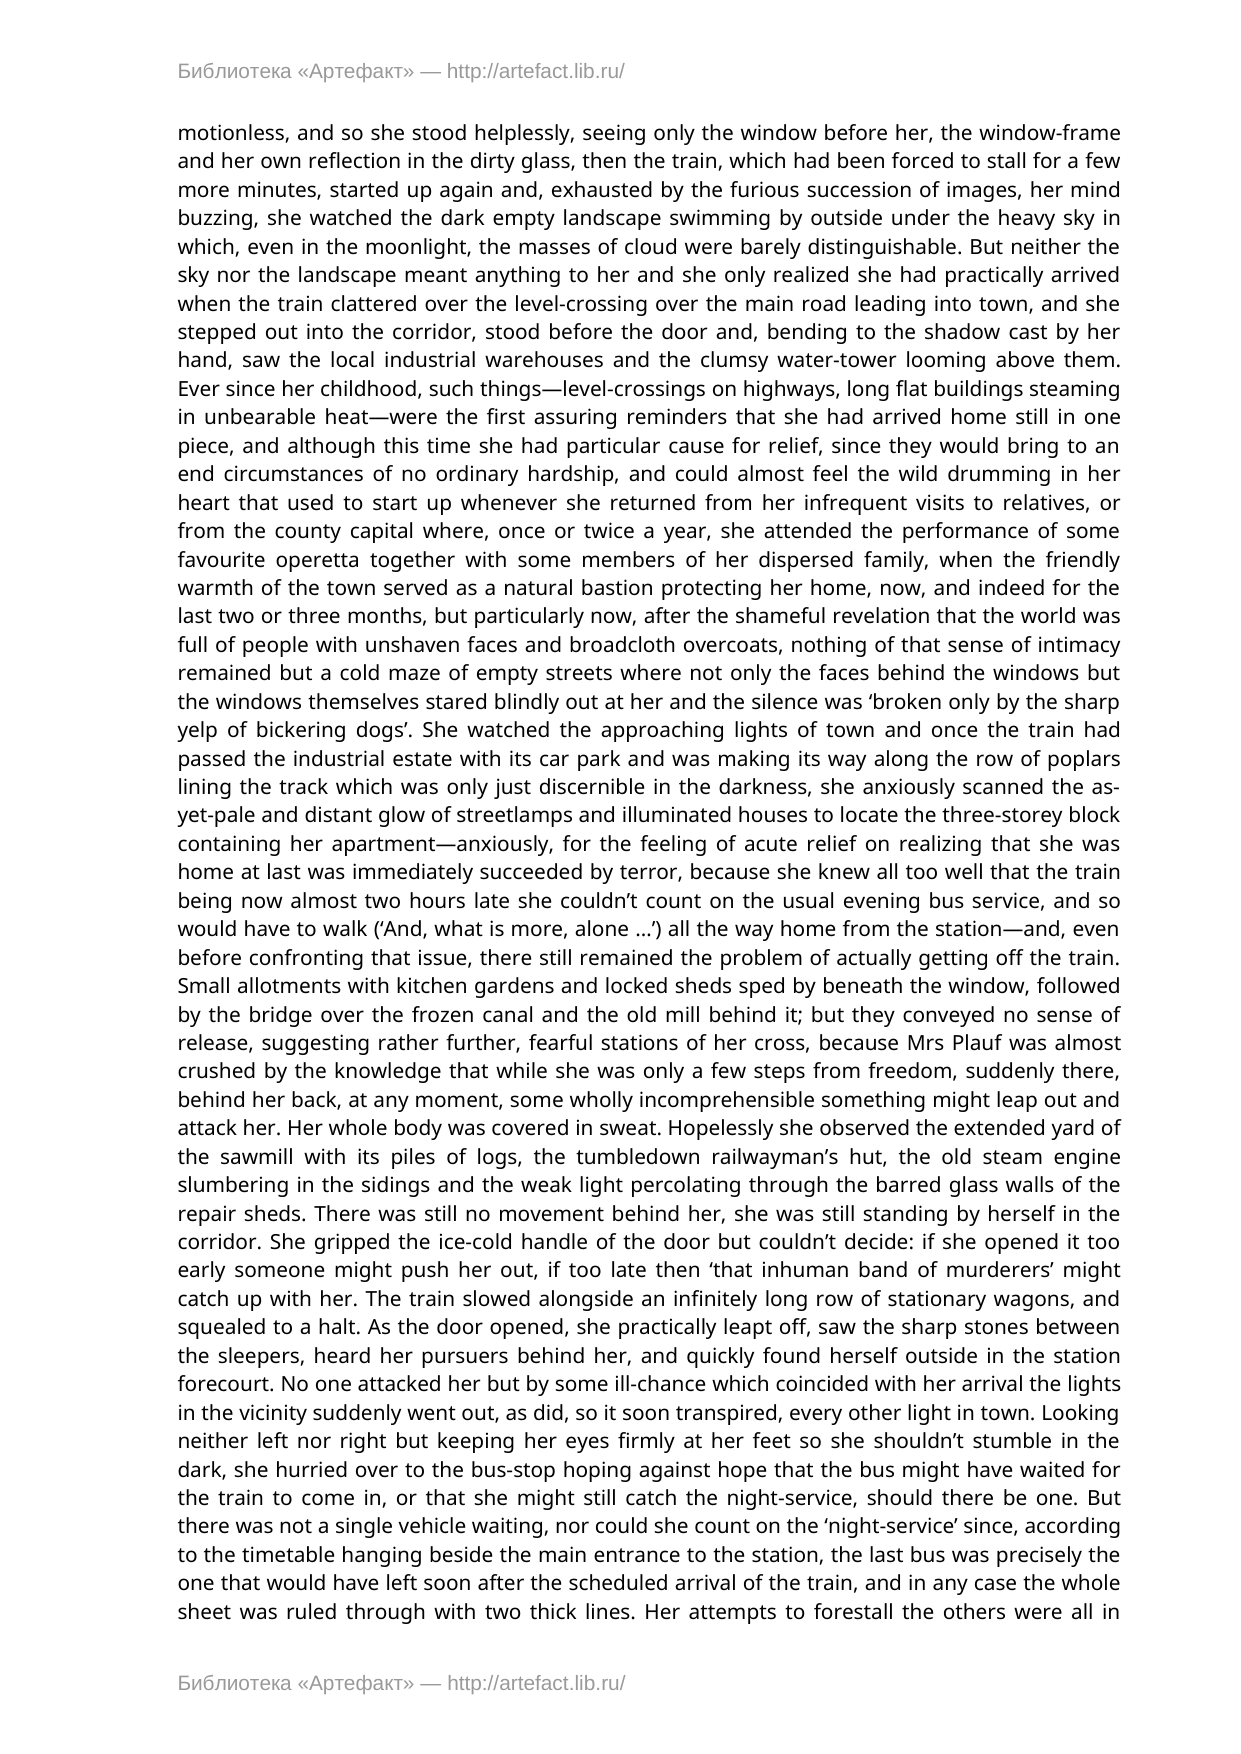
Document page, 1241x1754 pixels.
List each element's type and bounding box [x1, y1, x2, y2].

text [177, 118, 1122, 1625]
